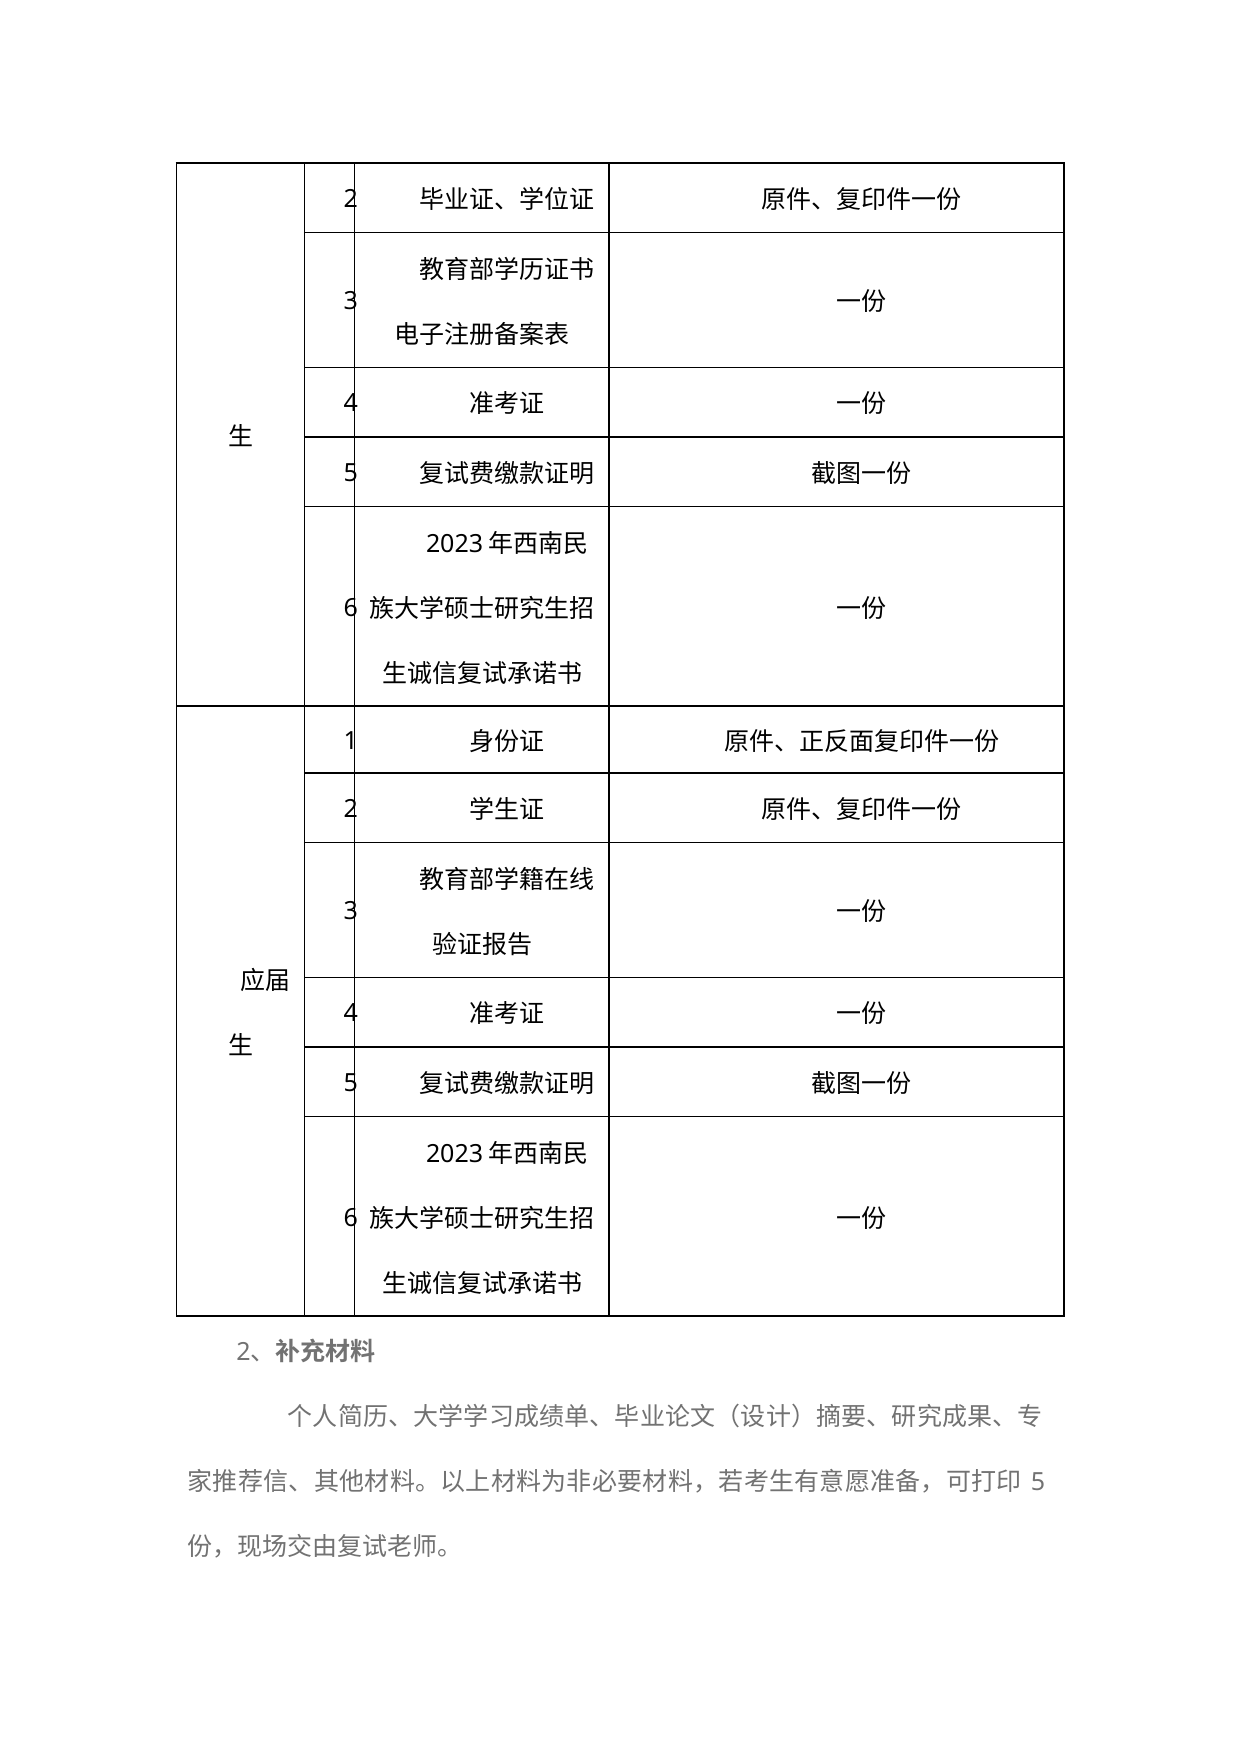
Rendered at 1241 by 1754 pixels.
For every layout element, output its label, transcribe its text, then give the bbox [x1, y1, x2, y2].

text 个人简历、大学学习成绩单、毕业论文（设计）摘要、研究成果、专家推荐信、其他材料。以上材料为非必要材料，若考生有意愿准备，可打印5份，现场交由复试老师。 [187, 1382, 1045, 1577]
table_cell 截图一份 [610, 438, 1063, 506]
table_cell 一份 [610, 368, 1063, 436]
table_cell 一份 [610, 507, 1063, 705]
table_cell 6 [305, 1117, 354, 1315]
table_cell 截图一份 [610, 1048, 1063, 1116]
table_cell 6 [305, 507, 354, 705]
table_cell 1 [305, 707, 354, 772]
table_cell 教育部学历证书电子注册备案表 [355, 233, 608, 366]
table_cell 2 [305, 164, 354, 232]
table_cell 原件、复印件一份 [610, 164, 1063, 232]
table_cell 准考证 [355, 368, 608, 436]
table_cell 原件、复印件一份 [610, 774, 1063, 842]
table_cell 2023年西南民族大学硕士研究生招生诚信复试承诺书 [355, 507, 608, 705]
table_cell 复试费缴款证明 [355, 1048, 608, 1116]
table_cell 一份 [610, 233, 1063, 366]
table_cell 4 [305, 978, 354, 1046]
table_cell 往届生 [177, 164, 304, 705]
table_cell 应届生 [177, 707, 304, 1315]
table_cell 原件、正反面复印件一份 [610, 707, 1063, 772]
table_cell 一份 [610, 843, 1063, 976]
table_cell 5 [305, 438, 354, 506]
table_cell 一份 [610, 978, 1063, 1046]
table_cell 3 [305, 843, 354, 976]
table_cell 2023年西南民族大学硕士研究生招生诚信复试承诺书 [355, 1117, 608, 1315]
table_cell 复试费缴款证明 [355, 438, 608, 506]
table_cell 准考证 [355, 978, 608, 1046]
text 2、补充材料 [187, 1317, 1045, 1382]
table_cell 毕业证、学位证 [355, 164, 608, 232]
table_cell 3 [305, 233, 354, 366]
table_cell 身份证 [355, 707, 608, 772]
table_cell 学生证 [355, 774, 608, 842]
table_cell 一份 [610, 1117, 1063, 1315]
table_cell 4 [305, 368, 354, 436]
table_cell 2 [305, 774, 354, 842]
table_cell 5 [305, 1048, 354, 1116]
table_cell 教育部学籍在线验证报告 [355, 843, 608, 976]
